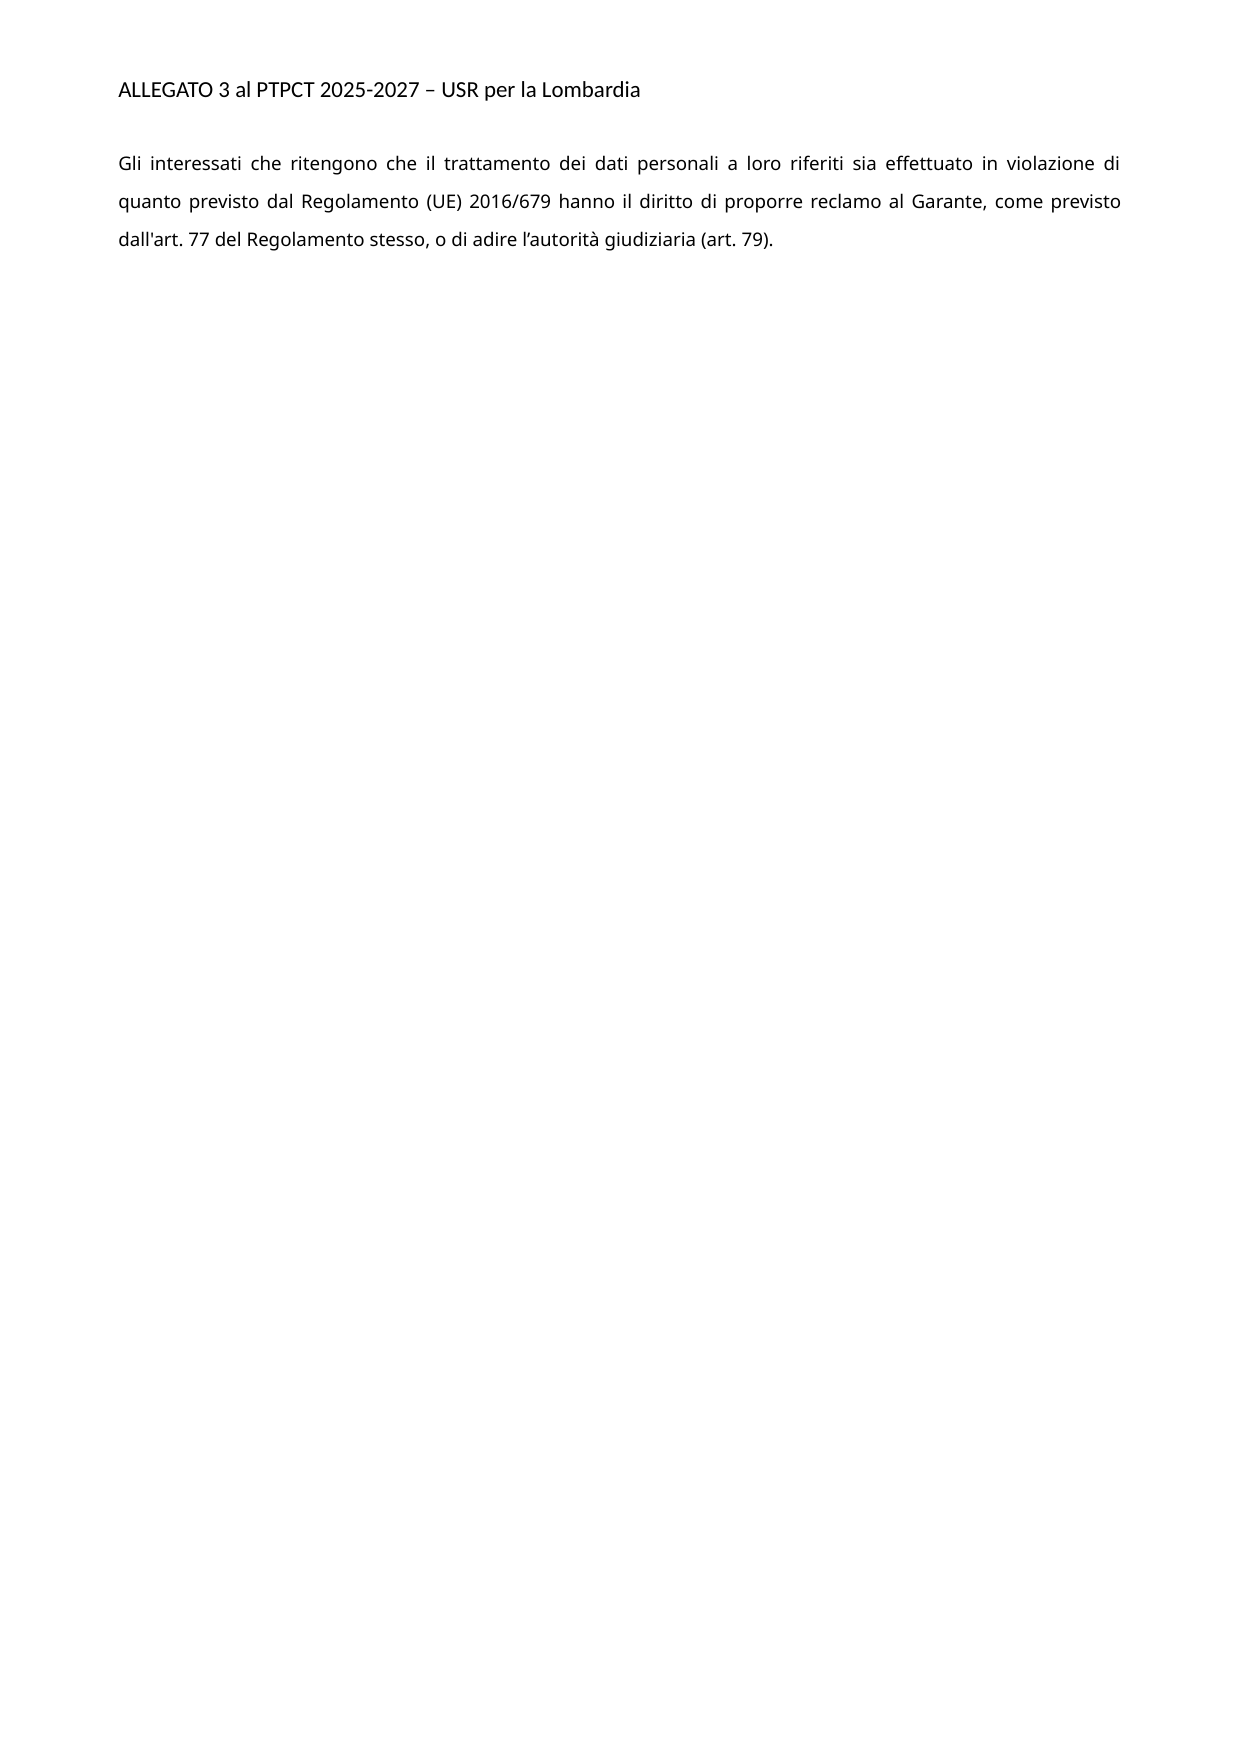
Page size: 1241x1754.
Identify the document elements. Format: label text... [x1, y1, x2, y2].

text Gli interessati che ritengono che il trattamento dei dati personali a loro riferiti sia effettuato in violazione di quanto previsto dal Regolamento (UE) 2016/679 hanno il diritto di proporre reclamo al Garante, come previsto dall'art. 77 del Regolamento stesso, o di adire l’autorità giudiziaria (art. 79). [118, 150, 1122, 252]
